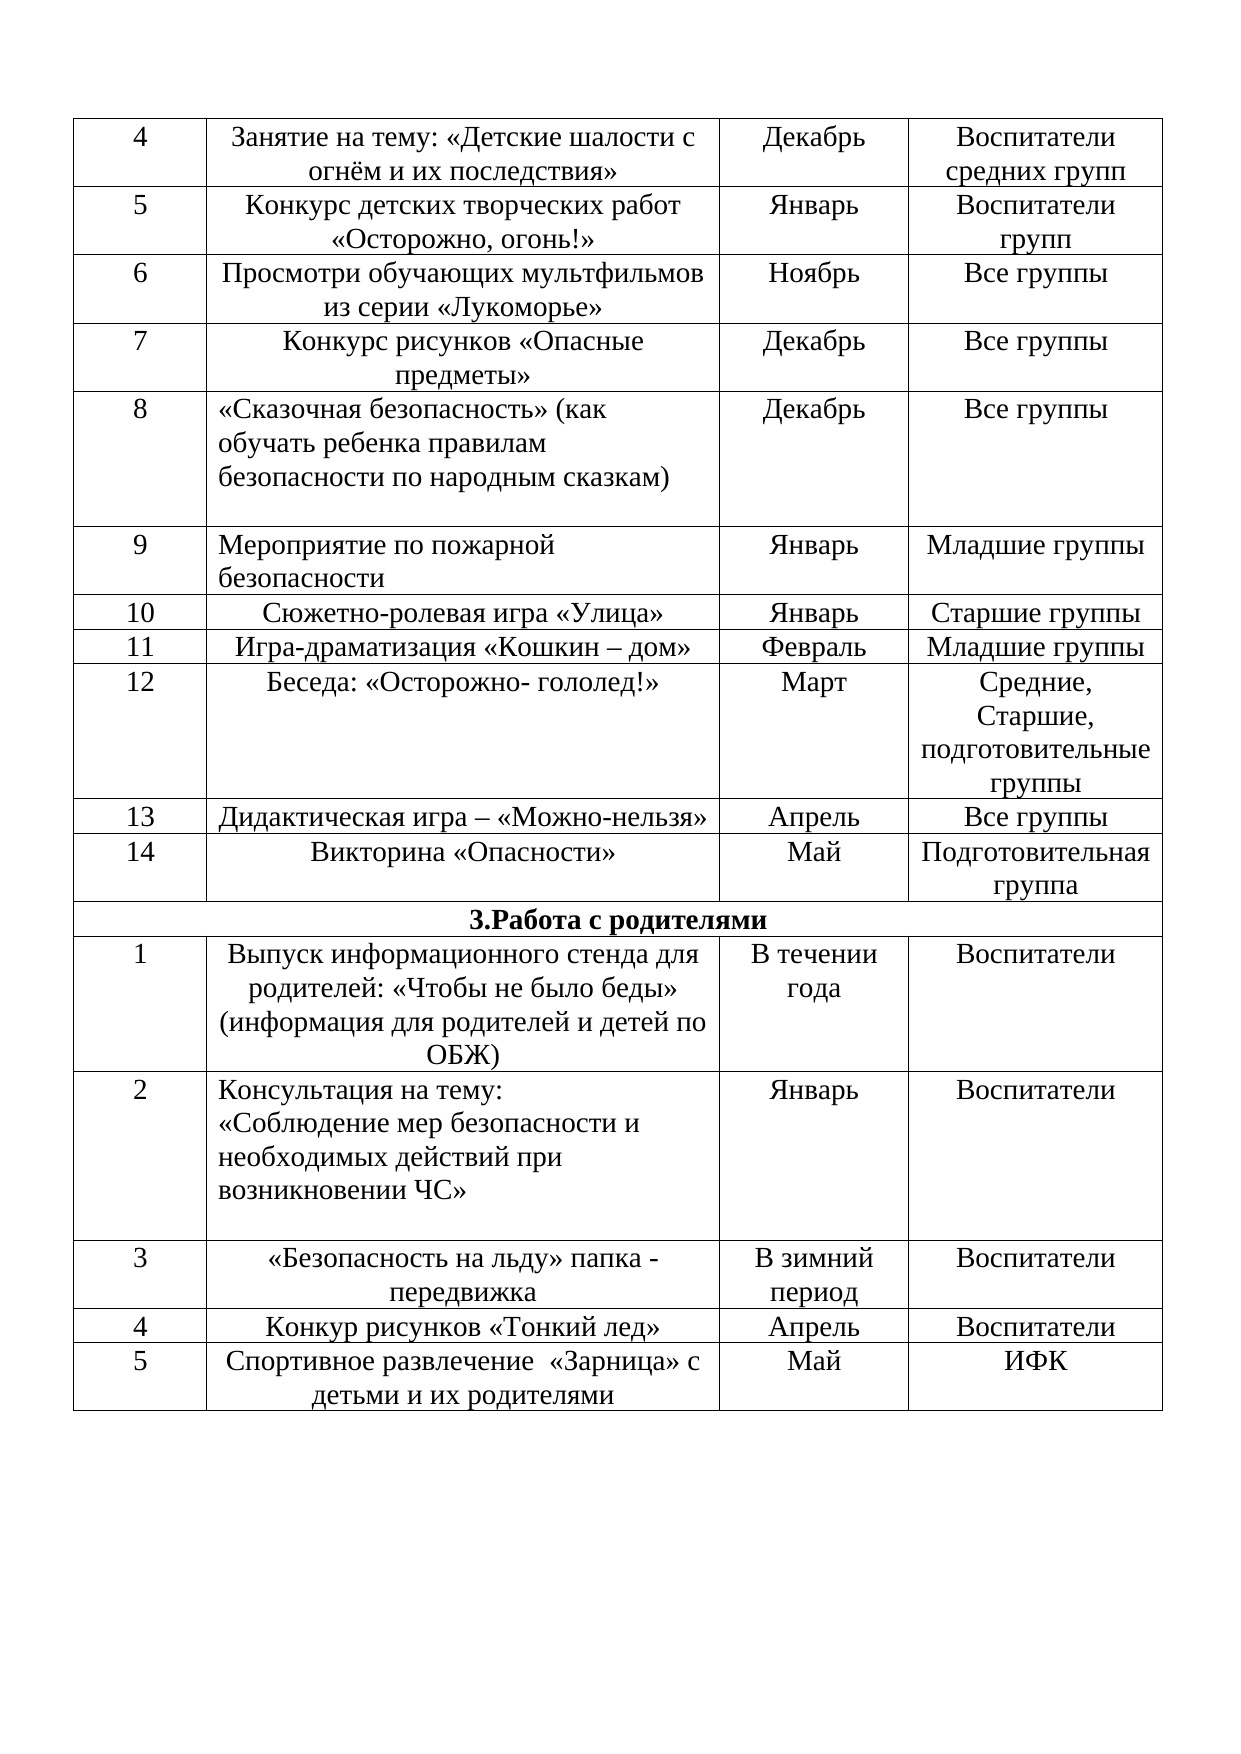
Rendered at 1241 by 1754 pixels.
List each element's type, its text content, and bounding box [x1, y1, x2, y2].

table_cell Все группы [909, 255, 1162, 322]
table_cell Январь [720, 527, 908, 594]
table_cell Игра-драматизация «Кошкин – дом» [207, 630, 719, 663]
table_cell Воспитатели [909, 937, 1162, 1071]
table_cell Январь [720, 1072, 908, 1239]
table_cell В зимний период [720, 1241, 908, 1308]
table_cell 5 [74, 1343, 206, 1410]
table_cell В течении года [720, 937, 908, 1071]
table_cell Младшие группы [909, 630, 1162, 663]
table_cell Март [720, 664, 908, 798]
table_cell Январь [720, 187, 908, 254]
table_cell Февраль [720, 630, 908, 663]
table_cell Конкурс детских творческих работ «Осторожно, огонь!» [595, 187, 719, 254]
table_cell Воспитатели [909, 1309, 1162, 1342]
table_cell Воспитатели групп [909, 187, 1162, 254]
table_cell ИФК [909, 1343, 1162, 1410]
table_cell Все группы [909, 392, 1162, 526]
table_cell Конкурс рисунков «Опасные предметы» [207, 324, 719, 391]
table_cell Воспитатели [909, 1241, 1162, 1308]
table_cell Май [720, 1343, 908, 1410]
table_cell 4 [74, 1309, 206, 1342]
table_cell 3.Работа с родителями [74, 902, 1162, 936]
table_cell 8 [74, 392, 206, 526]
table_cell Ноябрь [720, 255, 908, 322]
table_cell Апрель [720, 1309, 908, 1342]
table_cell «Сказочная безопасность» (как обучать ребенка правилам безопасности по народным сказкам) [207, 392, 719, 526]
table_cell Подготовительная группа [909, 834, 1162, 901]
table_cell Все группы [909, 324, 1162, 391]
table_cell Средние, Старшие, подготовительные группы [909, 664, 1162, 798]
table_cell Спортивное развлечение «Зарница» с детьми и их родителями [207, 1343, 719, 1410]
table_cell Викторина «Опасности» [207, 834, 719, 901]
table_cell 14 [74, 834, 206, 901]
table_cell Конкур рисунков «Тонкий лед» [207, 1309, 719, 1342]
table_cell Воспитатели [909, 1072, 1162, 1239]
table_cell Дидактическая игра – «Можно-нельзя» [207, 799, 719, 833]
table_cell 10 [74, 595, 206, 628]
table_cell 3 [74, 1241, 206, 1308]
table_cell Декабрь [720, 324, 908, 391]
table_cell 13 [74, 799, 206, 833]
table_cell Мероприятие по пожарной безопасности [207, 527, 719, 594]
table_cell 9 [74, 527, 206, 594]
table_cell Май [720, 834, 908, 901]
table_cell Декабрь [720, 392, 908, 526]
table_cell Занятие на тему: «Детские шалости с огнём и их последствия» [207, 119, 719, 186]
table_cell 2 [74, 1072, 206, 1239]
table_cell Старшие группы [909, 595, 1162, 628]
table_cell Январь [720, 595, 908, 628]
table_cell Беседа: «Осторожно- гололед!» [207, 664, 719, 798]
table_cell Все группы [909, 799, 1162, 833]
table_cell Декабрь [720, 119, 908, 186]
table_cell 5 [74, 187, 206, 254]
table_cell 11 [74, 630, 206, 663]
table_cell Просмотри обучающих мультфильмов из серии «Лукоморье» [207, 255, 719, 322]
table_cell Консультация на тему: «Соблюдение мер безопасности и необходимых действий при возникновении ЧС» [207, 1072, 719, 1239]
table_cell 6 [74, 255, 206, 322]
table_cell Воспитатели средних групп [909, 119, 1162, 186]
table_cell 4 [74, 119, 206, 186]
table_cell Младшие группы [909, 527, 1162, 594]
table_cell 1 [74, 937, 206, 1071]
table_cell Конкурс детских творческих работ «Осторожно, огонь!» [207, 187, 331, 254]
table_cell «Безопасность на льду» папка -передвижка [207, 1241, 719, 1308]
table_cell 7 [74, 324, 206, 391]
table_cell 12 [74, 664, 206, 798]
table_cell Выпуск информационного стенда для родителей: «Чтобы не было беды» (информация для родителей и детей по ОБЖ) [207, 937, 719, 1071]
table_cell Апрель [720, 799, 908, 833]
table_cell Сюжетно-ролевая игра «Улица» [207, 595, 719, 628]
